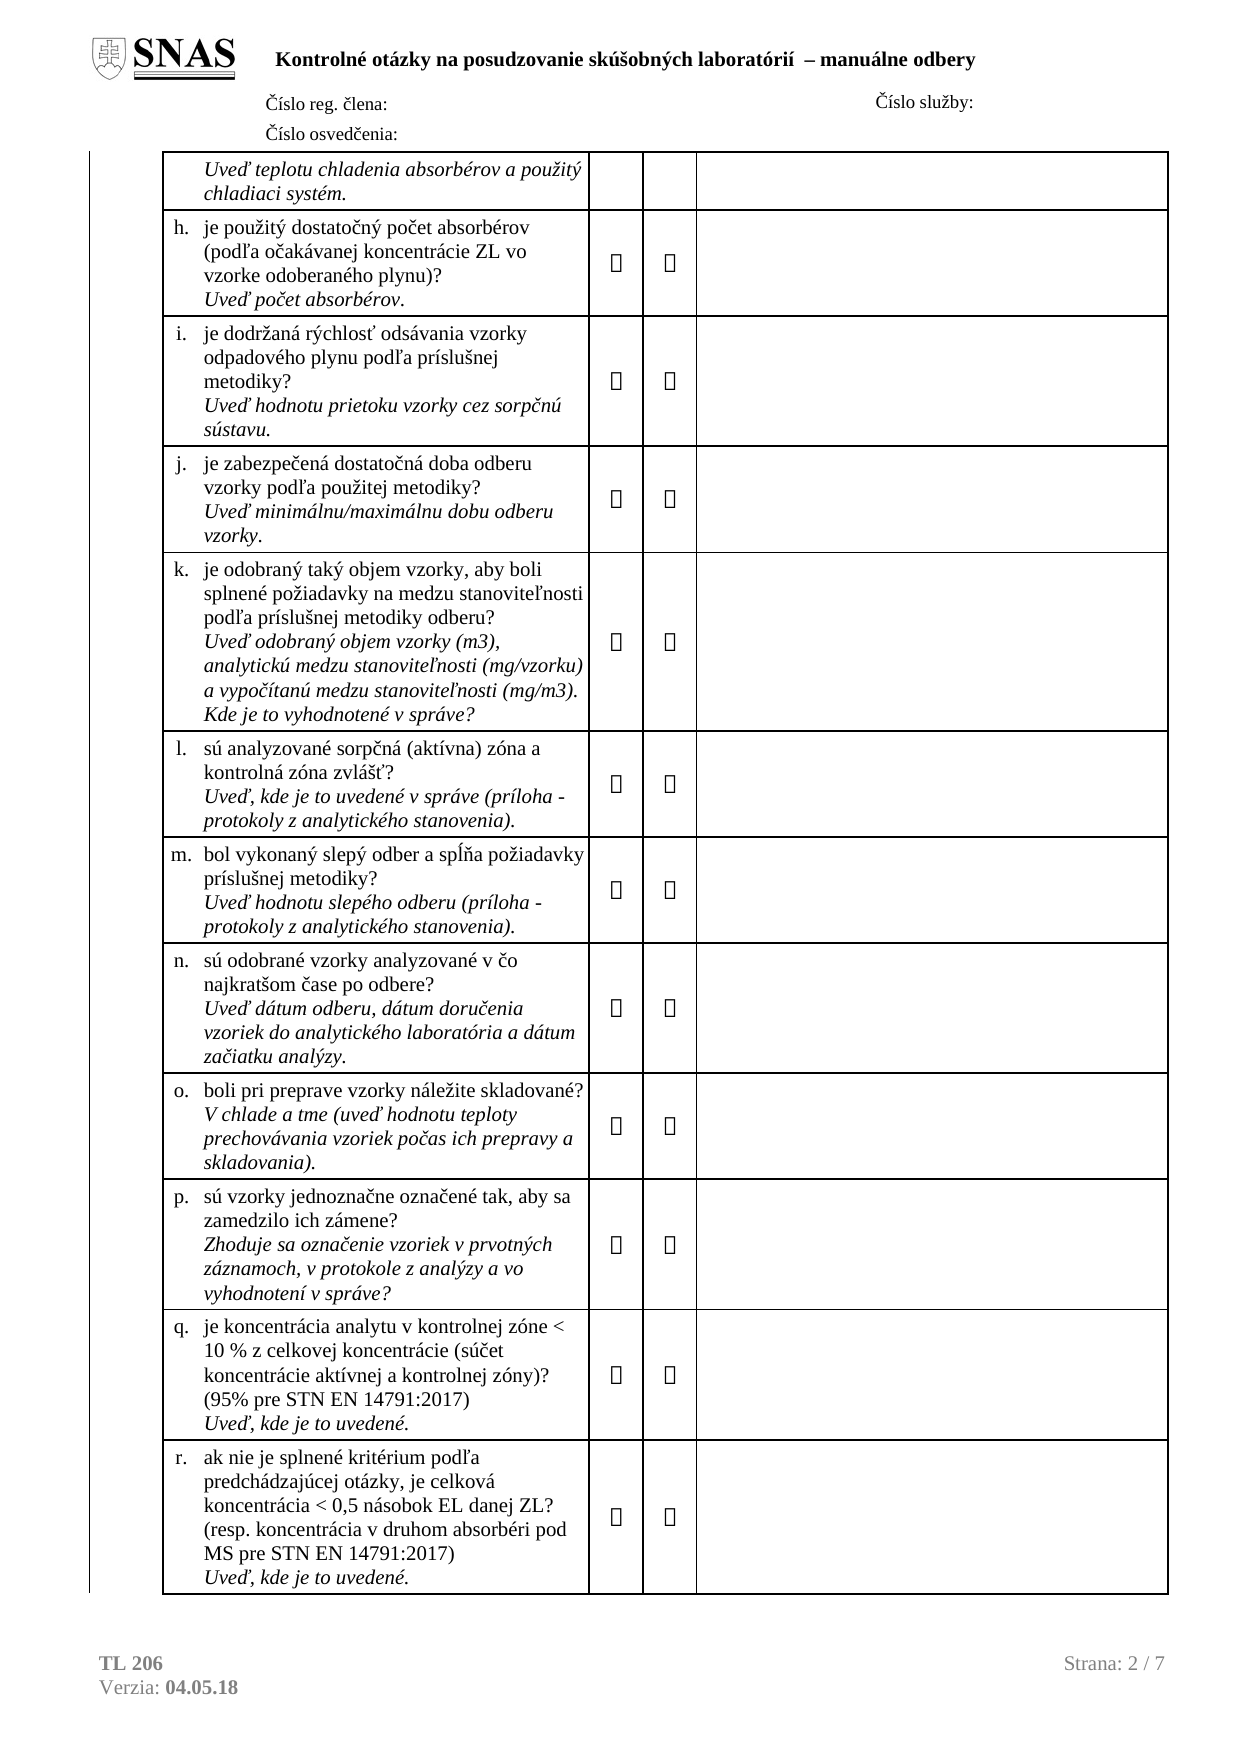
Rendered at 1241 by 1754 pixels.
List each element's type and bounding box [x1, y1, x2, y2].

table_cell [644, 1441, 696, 1593]
table_cell [590, 944, 642, 1072]
table_cell [164, 447, 588, 552]
table_cell [590, 317, 642, 445]
table_cell [644, 317, 696, 445]
table_cell [644, 1180, 696, 1309]
table_cell [590, 838, 642, 942]
table_cell [644, 1310, 696, 1439]
table_cell [164, 153, 588, 209]
table_cell [644, 153, 696, 209]
table_cell [697, 1310, 1167, 1439]
table_cell [164, 1074, 588, 1178]
table_cell [697, 553, 1167, 730]
table_cell [697, 838, 1167, 942]
table_cell [590, 1441, 642, 1593]
table_cell [644, 447, 696, 552]
table_cell [590, 1310, 642, 1439]
table_cell [644, 553, 696, 730]
table_cell [164, 838, 588, 942]
table_cell [644, 211, 696, 315]
table_cell [697, 447, 1167, 552]
table_cell [164, 1180, 588, 1309]
table_cell [644, 1074, 696, 1178]
table_cell [590, 732, 642, 836]
table_cell [697, 1180, 1167, 1309]
table_cell [164, 732, 588, 836]
table_cell [89, 151, 162, 1595]
table_cell [164, 553, 588, 730]
table_cell [697, 153, 1167, 209]
picture [88, 35, 240, 87]
table_cell [590, 447, 642, 552]
table_cell [590, 1074, 642, 1178]
table_cell [644, 838, 696, 942]
table_cell [164, 211, 588, 315]
table_cell [697, 732, 1167, 836]
table_cell [697, 211, 1167, 315]
table_cell [164, 1441, 588, 1593]
table_cell [697, 317, 1167, 445]
table_cell [697, 944, 1167, 1072]
table_cell [644, 732, 696, 836]
table_cell [697, 1441, 1167, 1593]
table_cell [590, 211, 642, 315]
table_cell [164, 1310, 588, 1439]
table_cell [644, 944, 696, 1072]
table_cell [164, 317, 588, 445]
table_cell [590, 1180, 642, 1309]
table_cell [164, 944, 588, 1072]
table_cell [590, 153, 642, 209]
table_cell [697, 1074, 1167, 1178]
table_cell [590, 553, 642, 730]
